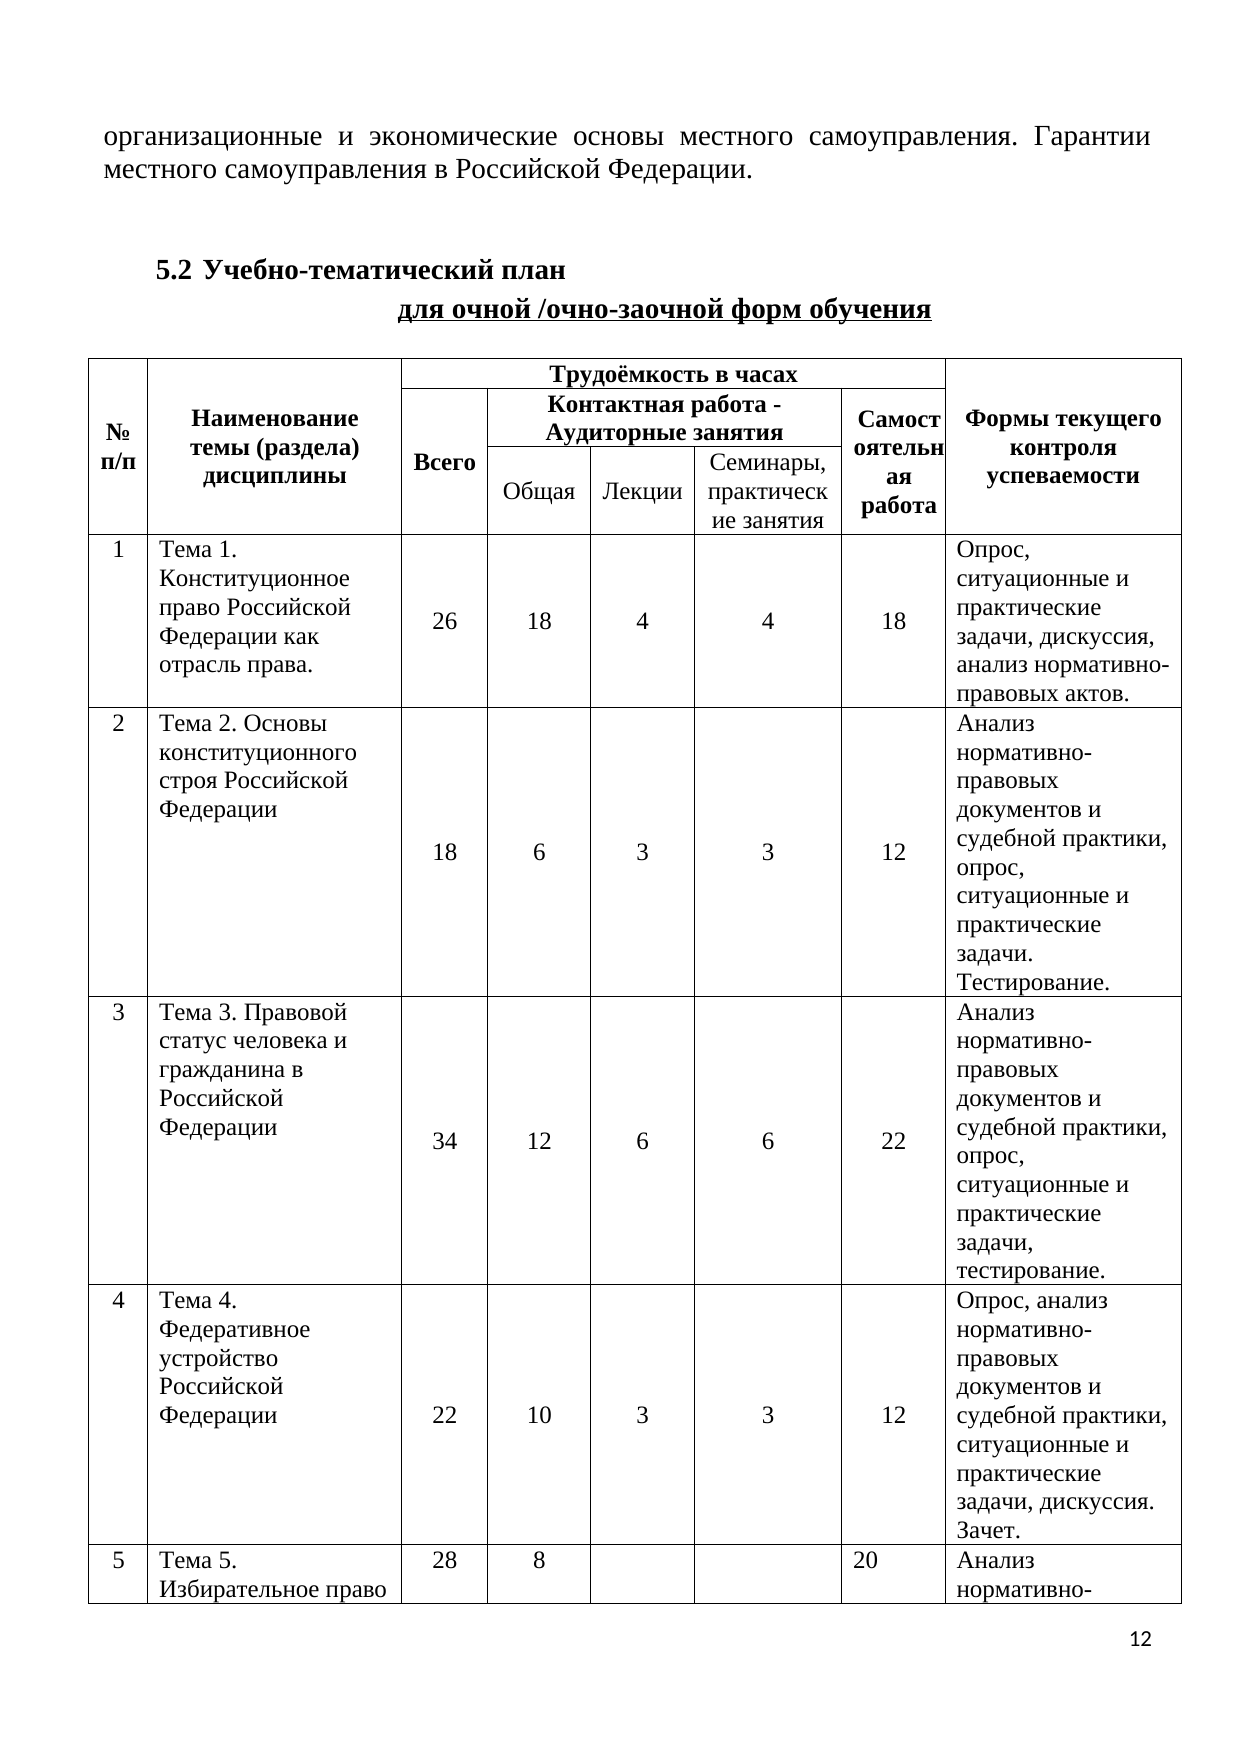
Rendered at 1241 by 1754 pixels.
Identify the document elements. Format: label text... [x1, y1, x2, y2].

table_cell 22 [842, 997, 945, 1284]
table_cell 12 [488, 997, 590, 1284]
table_cell 4 [89, 1285, 147, 1544]
table_cell 6 [591, 997, 694, 1284]
table_cell 3 [89, 997, 147, 1284]
table_cell Контактная работа - Аудиторные занятия [488, 389, 841, 446]
table_header Наименование темы (раздела) дисциплины [148, 359, 401, 533]
table_cell 6 [488, 708, 590, 996]
table_cell 12 [842, 708, 945, 996]
table_cell 3 [591, 708, 694, 996]
table_header № п/п [89, 359, 147, 533]
table_cell 5 [89, 1545, 147, 1602]
table_header Трудоёмкость в часах [402, 359, 945, 388]
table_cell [946, 1545, 1181, 1602]
table_cell Общая [488, 447, 590, 533]
table_cell 34 [402, 997, 487, 1284]
table_cell Тема 4. Федеративное устройство Российской Федерации [148, 1285, 401, 1544]
table_cell Семинары, практические занятия [695, 447, 841, 533]
table_cell [695, 1545, 841, 1602]
table_cell 18 [842, 535, 945, 707]
table_cell 22 [402, 1285, 487, 1544]
table_cell Анализ нормативно-правовых документов и судебной практики, опрос, ситуационные и практические задачи. Тестирование. [946, 708, 1181, 996]
table_cell 18 [402, 708, 487, 996]
table_cell 3 [591, 1285, 694, 1544]
table_cell 4 [695, 535, 841, 707]
table_cell 3 [695, 708, 841, 996]
table_cell 12 [842, 1285, 945, 1544]
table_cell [148, 1545, 401, 1602]
table_cell Тема 1. Конституционное право Российской Федерации как отрасль права. [148, 535, 401, 707]
table_cell [591, 1545, 694, 1602]
table_header Формы текущего контроля успеваемости [946, 359, 1181, 533]
table_cell Тема 3. Правовой статус человека и гражданина в Российской Федерации [148, 997, 401, 1284]
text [103, 118, 1152, 185]
table_cell 10 [488, 1285, 590, 1544]
table_cell Лекции [591, 447, 694, 533]
table_cell 18 [488, 535, 590, 707]
table_cell Всего [402, 389, 487, 533]
table_cell Тема 2. Основы конституционного строя Российской Федерации [148, 708, 401, 996]
table_cell 4 [591, 535, 694, 707]
table_cell Опрос, ситуационные и практические задачи, дискуссия, анализ нормативно-правовых актов. [946, 535, 1181, 707]
table_cell 28 [402, 1545, 487, 1602]
table_cell Опрос, анализ нормативно-правовых документов и судебной практики, ситуационные и практические задачи, дискуссия. Зачет. [946, 1285, 1181, 1544]
table_cell Анализ нормативно-правовых документов и судебной практики, опрос, ситуационные и практические задачи, тестирование. [946, 997, 1181, 1284]
list для очной /очно-заочной форм обучения [157, 291, 1172, 324]
table_cell 6 [695, 997, 841, 1284]
table_cell 8 [488, 1545, 590, 1602]
table_cell 1 [89, 535, 147, 707]
list Учебно-тематический план [156, 252, 1152, 286]
table_cell 2 [89, 708, 147, 996]
table_cell 26 [402, 535, 487, 707]
table_cell Самостоятельная работа [842, 389, 945, 533]
table_cell 3 [695, 1285, 841, 1544]
table_cell 20 [842, 1545, 945, 1602]
